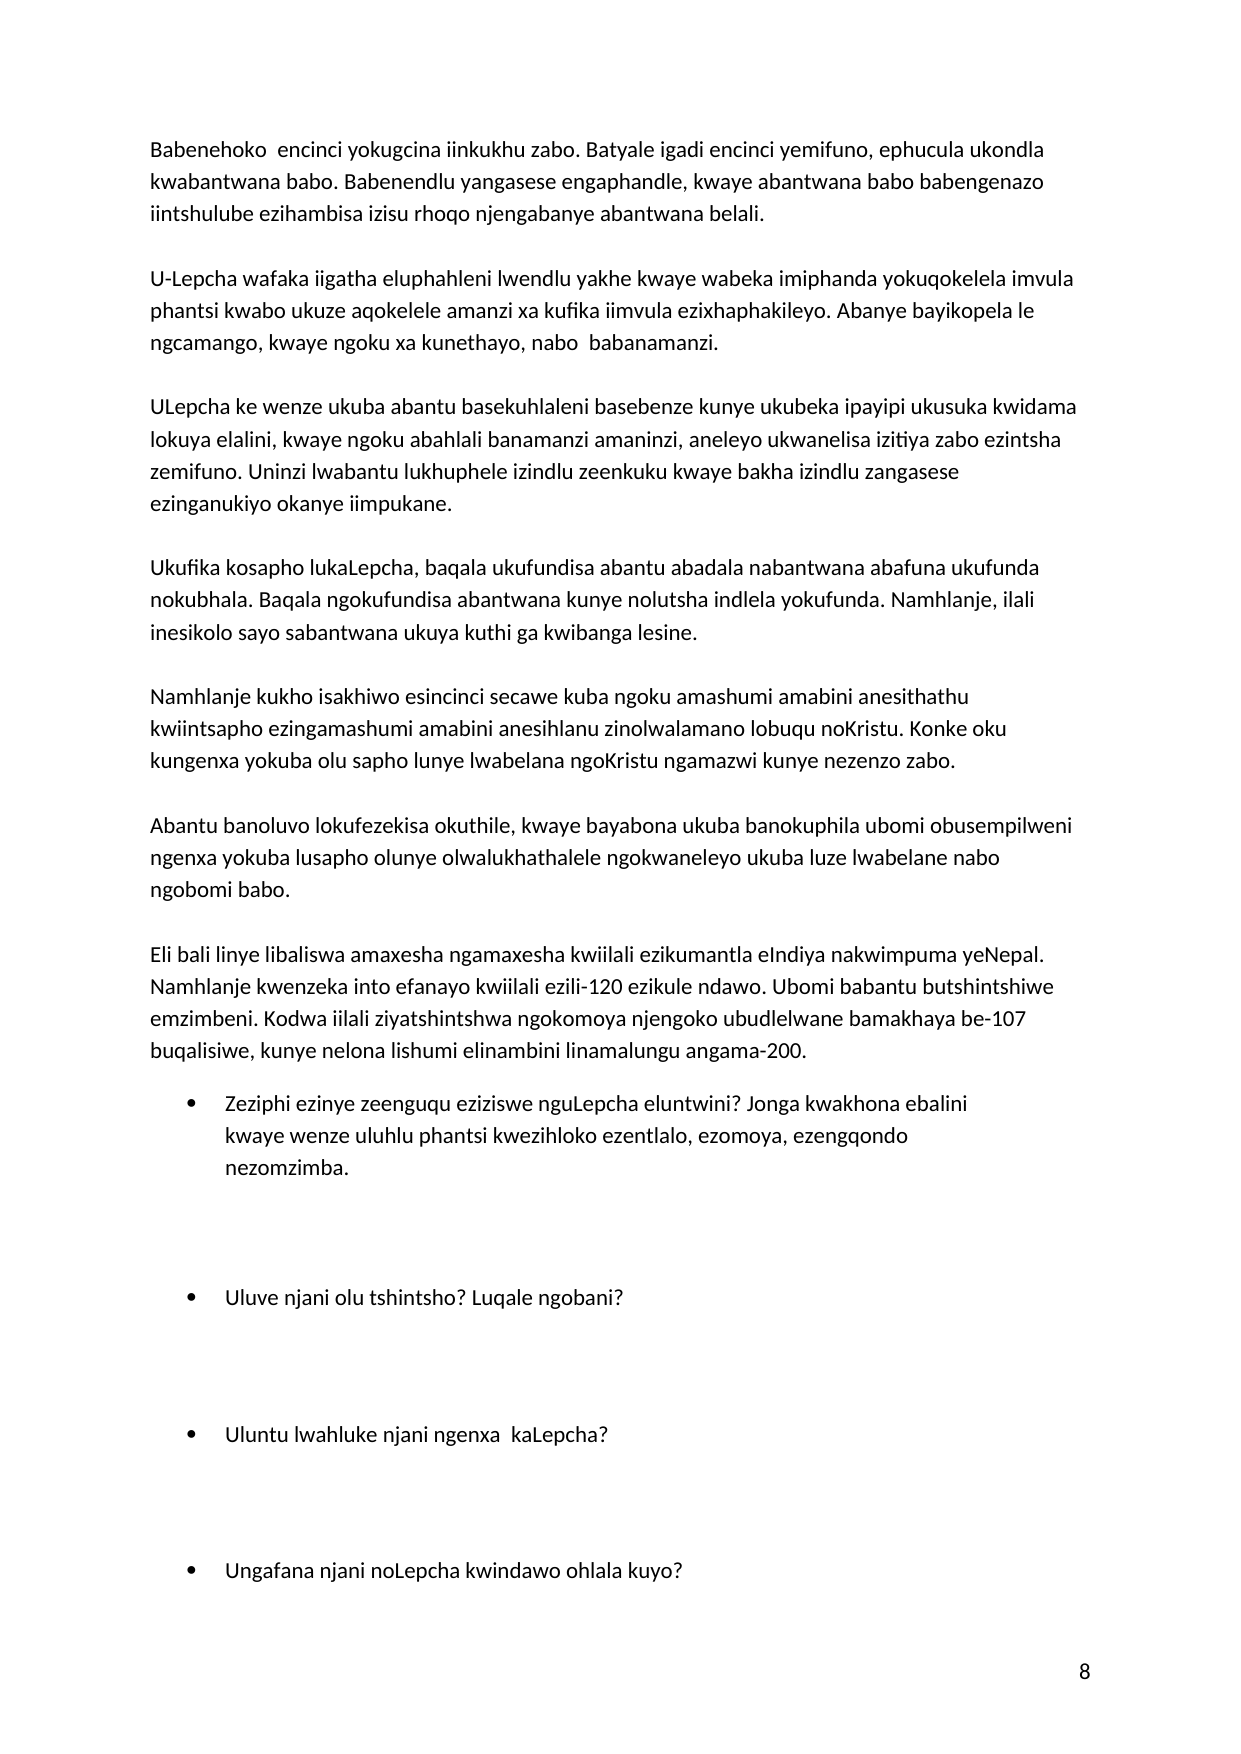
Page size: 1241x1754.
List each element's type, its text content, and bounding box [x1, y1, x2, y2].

list Uluve njani olu tshintsho? Luqale ngobani? [187, 1283, 1090, 1311]
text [150, 135, 1087, 227]
text Abantu banoluvo lokufezekisa okuthile, kwaye bayabona ukuba banokuphila ubomi obusempilweni ngenxa yokuba lusapho olunye olwalukhathalele ngokwaneleyo ukuba luze lwabelane nabo ngobomi babo. [150, 811, 1087, 903]
text Namhlanje kukho isakhiwo esincinci secawe kuba ngoku amashumi amabini anesithathu kwiintsapho ezingamashumi amabini anesihlanu zinolwalamano lobuqu noKristu. Konke oku kungenxa yokuba olu sapho lunye lwabelana ngoKristu ngamazwi kunye nezenzo zabo. [150, 682, 1087, 774]
list Zeziphi ezinye zeenguqu eziziswe nguLepcha eluntwini? Jonga kwakhona ebalini kwaye wenze uluhlu phantsi kwezihloko ezentlalo, ezomoya, ezengqondo nezomzimba. [187, 1089, 1007, 1181]
text U-Lepcha wafaka iigatha eluphahleni lwendlu yakhe kwaye wabeka imiphanda yokuqokelela imvula phantsi kwabo ukuze aqokelele amanzi xa kufika iimvula ezixhaphakileyo. Abanye bayikopela le ngcamango, kwaye ngoku xa kunethayo, nabo babanamanzi. [150, 264, 1087, 356]
text ULepcha ke wenze ukuba abantu basekuhlaleni basebenze kunye ukubeka ipayipi ukusuka kwidama lokuya elalini, kwaye ngoku abahlali banamanzi amaninzi, aneleyo ukwanelisa izitiya zabo ezintsha zemifuno. Uninzi lwabantu lukhuphele izindlu zeenkuku kwaye bakha izindlu zangasese ezinganukiyo okanye iimpukane. [150, 392, 1087, 517]
list Ungafana njani noLepcha kwindawo ohlala kuyo? [187, 1556, 1090, 1584]
text Ukufika kosapho lukaLepcha, baqala ukufundisa abantu abadala nabantwana abafuna ukufunda nokubhala. Baqala ngokufundisa abantwana kunye nolutsha indlela yokufunda. Namhlanje, ilali inesikolo sayo sabantwana ukuya kuthi ga kwibanga lesine. [150, 553, 1087, 646]
list Uluntu lwahluke njani ngenxa kaLepcha? [187, 1420, 1090, 1448]
text Eli bali linye libaliswa amaxesha ngamaxesha kwiilali ezikumantla eIndiya nakwimpuma yeNepal. Namhlanje kwenzeka into efanayo kwiilali ezili-120 ezikule ndawo. Ubomi babantu butshintshiwe emzimbeni. Kodwa iilali ziyatshintshwa ngokomoya njengoko ubudlelwane bamakhaya be-107 buqalisiwe, kunye nelona lishumi elinambini linamalungu angama-200. [150, 940, 1087, 1064]
